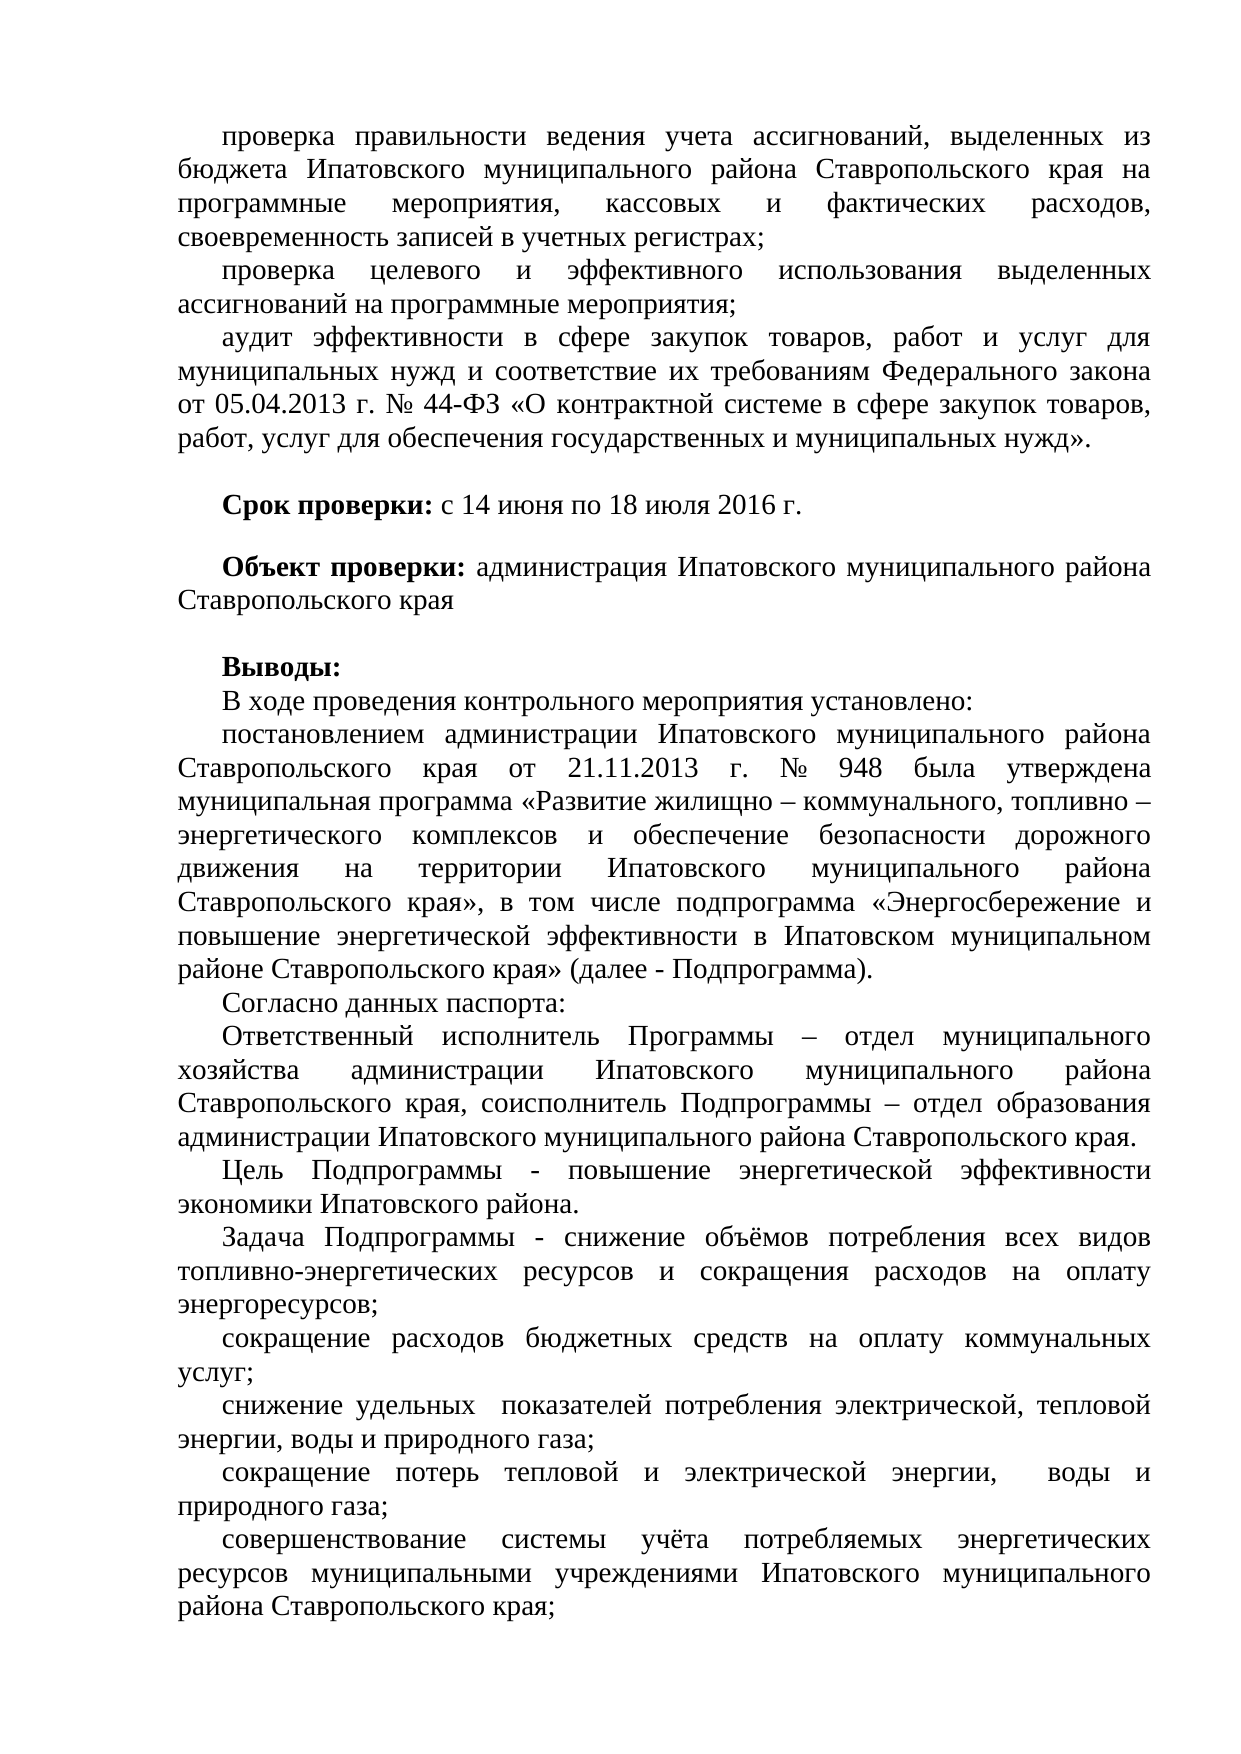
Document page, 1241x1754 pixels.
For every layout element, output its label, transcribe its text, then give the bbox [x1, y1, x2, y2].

text Ответственный исполнитель Программы – отдел муниципального хозяйства администрации Ипатовского муниципального района Ставропольского края, соисполнитель Подпрограммы – отдел образования администрации Ипатовского муниципального района Ставропольского края. [177, 1018, 1152, 1152]
text Задача Подпрограммы - снижение объёмов потребления всех видов топливно-энергетических ресурсов и сокращения расходов на оплату энергоресурсов; [177, 1219, 1152, 1320]
text проверка правильности ведения учета ассигнований, выделенных из бюджета Ипатовского муниципального района Ставропольского края на программные мероприятия, кассовых и фактических расходов, своевременность записей в учетных регистрах; [177, 118, 1152, 252]
text совершенствование системы учёта потребляемых энергетических ресурсов муниципальными учреждениями Ипатовского муниципального района Ставропольского края; [177, 1521, 1152, 1622]
text сокращение потерь тепловой и электрической энергии, воды и природного газа; [177, 1454, 1152, 1521]
text снижение удельных показателей потребления электрической, тепловой энергии, воды и природного газа; [177, 1387, 1152, 1454]
text Срок проверки: с 14 июня по 18 июля 2016 г. [177, 487, 1152, 521]
text аудит эффективности в сфере закупок товаров, работ и услуг для муниципальных нужд и соответствие их требованиям Федерального закона от 05.04.2013 г. № 44-ФЗ «О контрактной системе в сфере закупок товаров, работ, услуг для обеспечения государственных и муниципальных нужд». [177, 319, 1152, 453]
text В ходе проведения контрольного мероприятия установлено: [177, 683, 1152, 716]
text Цель Подпрограммы - повышение энергетической эффективности экономики Ипатовского района. [177, 1152, 1152, 1219]
text Выводы: [177, 649, 1152, 683]
text постановлением администрации Ипатовского муниципального района Ставропольского края от 21.11.2013 г. № 948 была утверждена муниципальная программа «Развитие жилищно – коммунального, топливно – энергетического комплексов и обеспечение безопасности дорожного движения на территории Ипатовского муниципального района Ставропольского края», в том числе подпрограмма «Энергосбережение и повышение энергетической эффективности в Ипатовском муниципальном районе Ставропольского края» (далее - Подпрограмма). [177, 716, 1152, 985]
text сокращение расходов бюджетных средств на оплату коммунальных услуг; [177, 1320, 1152, 1387]
text Согласно данных паспорта: [177, 985, 1152, 1018]
text проверка целевого и эффективного использования выделенных ассигнований на программные мероприятия; [177, 252, 1152, 319]
text Объект проверки: администрация Ипатовского муниципального района Ставропольского края [177, 549, 1152, 616]
